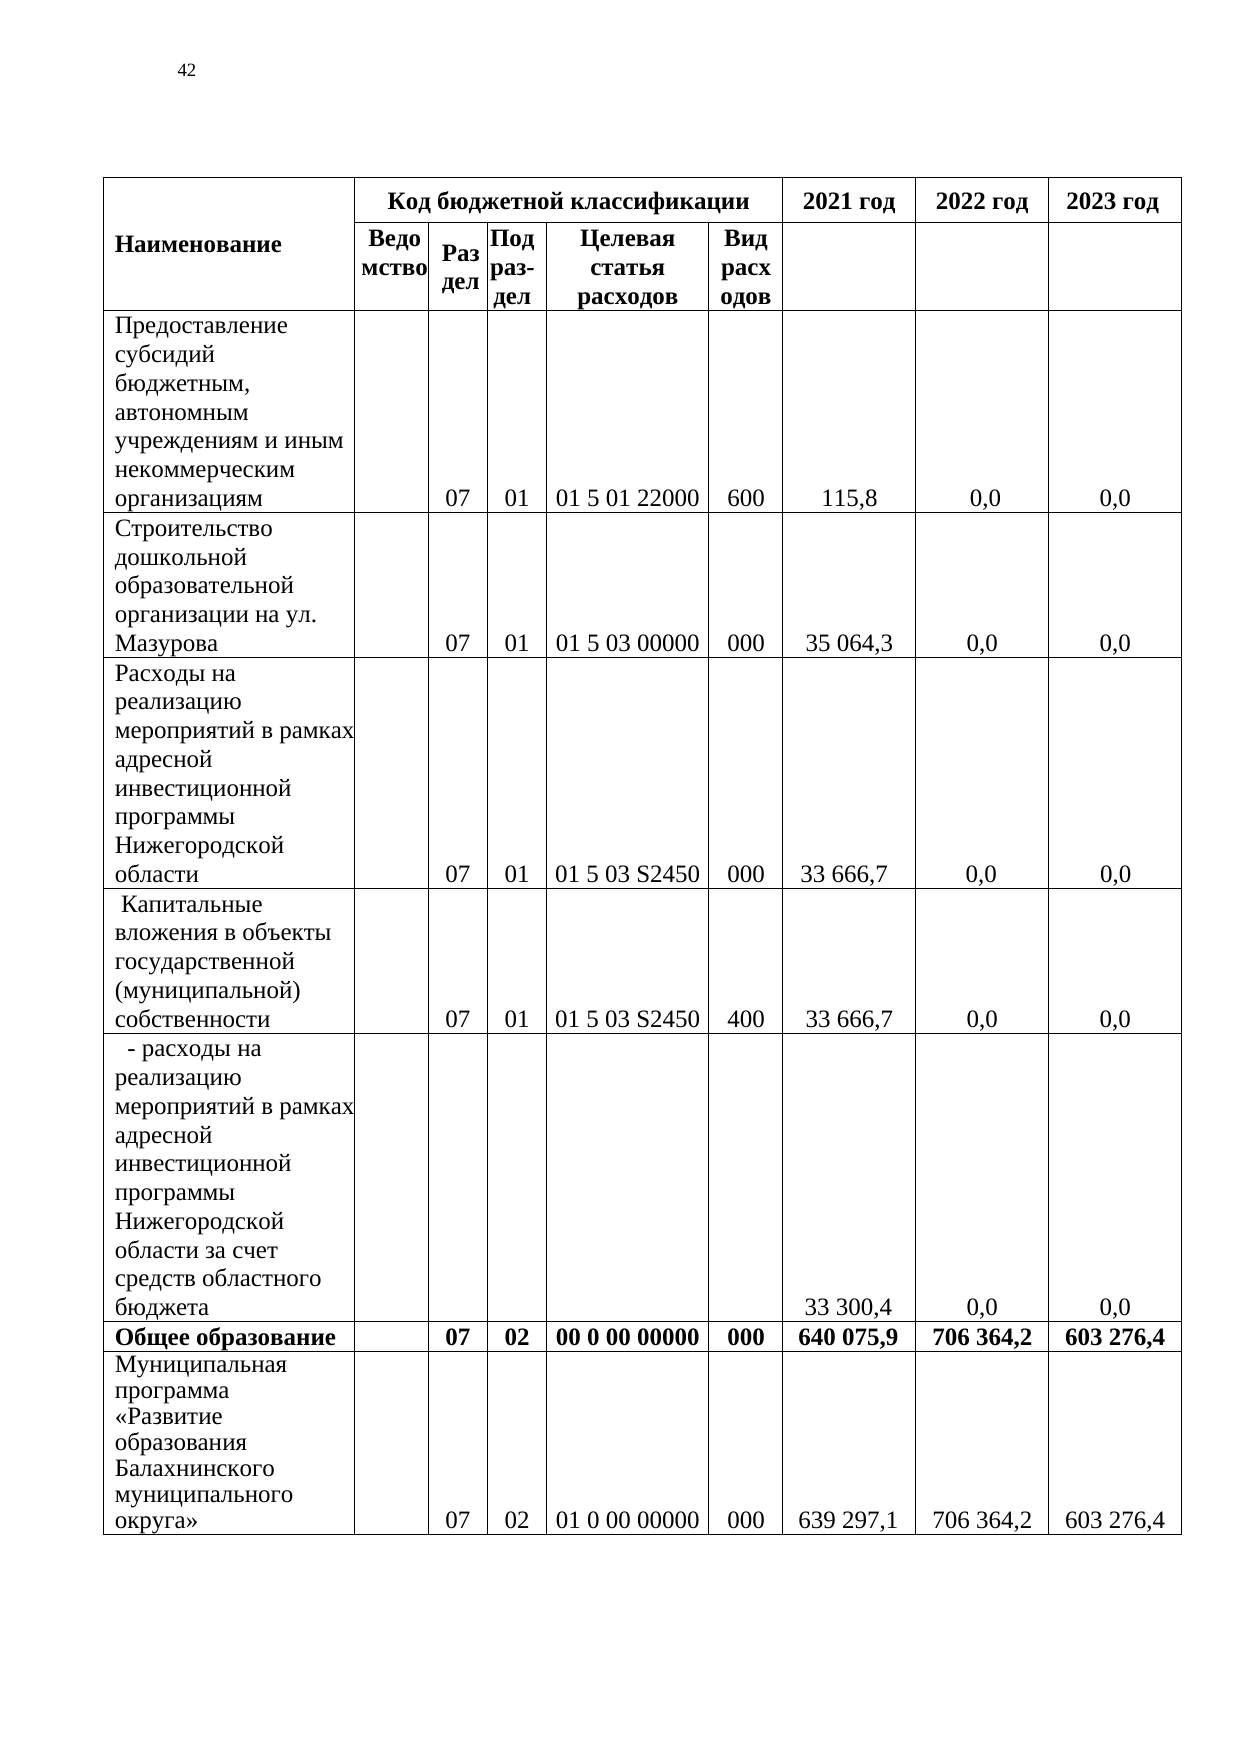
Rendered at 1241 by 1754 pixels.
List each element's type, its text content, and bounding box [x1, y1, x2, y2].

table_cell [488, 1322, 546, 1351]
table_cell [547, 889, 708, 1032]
table_cell Подраз-дел [488, 223, 546, 309]
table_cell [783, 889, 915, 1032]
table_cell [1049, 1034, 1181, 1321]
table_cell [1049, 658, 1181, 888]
table_header Код бюджетной классификации [355, 178, 782, 222]
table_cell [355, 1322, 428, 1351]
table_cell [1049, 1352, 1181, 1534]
table_cell Раз дел [429, 223, 487, 309]
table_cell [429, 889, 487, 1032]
table_cell Ведо мство [355, 223, 428, 309]
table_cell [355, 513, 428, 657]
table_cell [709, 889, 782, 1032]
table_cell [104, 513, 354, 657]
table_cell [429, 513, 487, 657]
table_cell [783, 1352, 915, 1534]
table_cell [916, 223, 1048, 309]
table_header 2022 год [916, 178, 1048, 222]
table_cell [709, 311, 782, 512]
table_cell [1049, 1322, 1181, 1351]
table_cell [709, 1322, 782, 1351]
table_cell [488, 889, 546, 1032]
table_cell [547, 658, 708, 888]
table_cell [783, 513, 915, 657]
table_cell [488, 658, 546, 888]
table_cell [1049, 223, 1181, 309]
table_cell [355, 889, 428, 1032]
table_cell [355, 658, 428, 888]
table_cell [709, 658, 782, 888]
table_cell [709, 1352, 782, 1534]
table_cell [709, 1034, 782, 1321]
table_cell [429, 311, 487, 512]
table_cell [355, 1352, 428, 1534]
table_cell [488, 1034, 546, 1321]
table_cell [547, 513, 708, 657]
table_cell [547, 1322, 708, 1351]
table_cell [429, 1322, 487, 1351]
table_header 2023 год [1049, 178, 1181, 222]
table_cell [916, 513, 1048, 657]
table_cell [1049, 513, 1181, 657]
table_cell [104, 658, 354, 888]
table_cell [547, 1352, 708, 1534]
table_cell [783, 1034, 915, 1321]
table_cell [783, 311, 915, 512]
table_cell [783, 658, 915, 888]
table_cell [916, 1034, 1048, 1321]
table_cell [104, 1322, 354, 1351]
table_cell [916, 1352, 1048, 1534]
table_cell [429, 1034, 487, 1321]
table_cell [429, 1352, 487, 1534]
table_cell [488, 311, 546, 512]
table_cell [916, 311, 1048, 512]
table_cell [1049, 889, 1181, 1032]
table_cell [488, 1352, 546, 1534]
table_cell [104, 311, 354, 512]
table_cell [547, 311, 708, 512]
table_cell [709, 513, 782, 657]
table_header 2021 год [783, 178, 915, 222]
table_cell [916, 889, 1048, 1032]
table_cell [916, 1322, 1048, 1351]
table_cell [783, 223, 915, 309]
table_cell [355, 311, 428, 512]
table_cell Вид расходов [709, 223, 782, 309]
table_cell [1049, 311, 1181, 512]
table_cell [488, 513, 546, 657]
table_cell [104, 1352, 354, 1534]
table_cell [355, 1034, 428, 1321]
table_cell Целевая статья расходов [547, 223, 708, 309]
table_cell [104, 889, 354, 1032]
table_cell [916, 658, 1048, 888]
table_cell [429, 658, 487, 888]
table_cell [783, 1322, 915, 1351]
table_header Наименование [104, 178, 354, 309]
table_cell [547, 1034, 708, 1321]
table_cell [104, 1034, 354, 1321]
